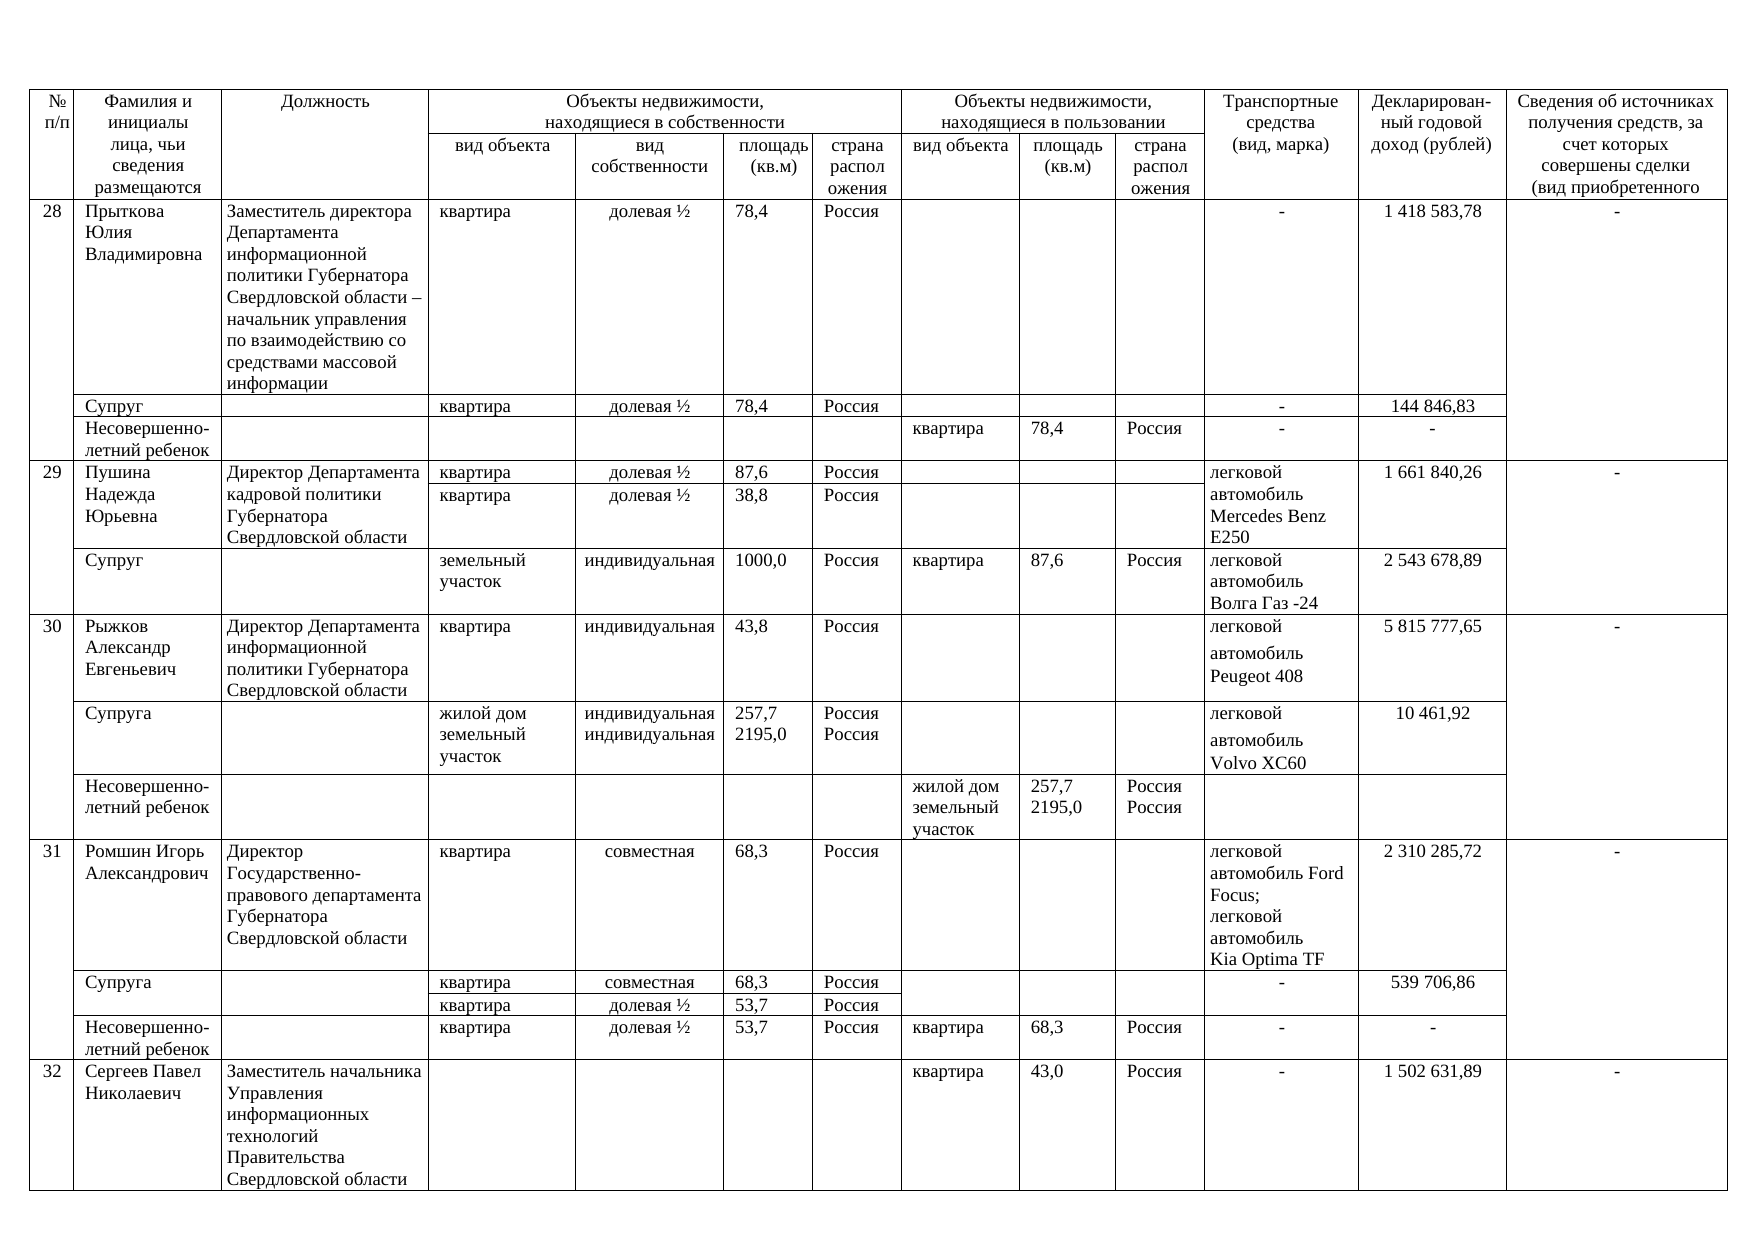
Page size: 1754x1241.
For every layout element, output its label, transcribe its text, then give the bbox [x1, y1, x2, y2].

table_cell Россия [813, 1016, 901, 1059]
table_cell [1116, 840, 1204, 970]
table_cell Россия [813, 840, 901, 970]
table_cell - [1507, 461, 1727, 613]
table_cell квартира [429, 200, 575, 394]
table_cell - [1507, 1060, 1727, 1189]
table_cell 10 461,92 [1359, 702, 1506, 774]
table_cell [1116, 461, 1204, 483]
table_cell [1359, 775, 1506, 839]
table_cell Россия Россия [813, 702, 901, 774]
table_cell 257,7 2195,0 [724, 702, 812, 774]
table_cell Россия [813, 200, 901, 394]
table_cell [222, 1016, 428, 1059]
table_cell квартира [902, 1016, 1019, 1059]
table_cell 1 661 840,26 [1359, 461, 1506, 548]
table_cell вид объекта [429, 134, 575, 198]
table_cell 38,8 [724, 484, 812, 548]
table_cell Директор Государственно-правового департамента Губернатора Свердловской области [222, 840, 428, 970]
table_cell Россия [813, 461, 901, 483]
table_cell [429, 775, 575, 839]
table_cell [902, 395, 1019, 416]
table_cell [1020, 971, 1115, 1015]
table_cell совместная [576, 840, 723, 970]
table_cell [902, 971, 1019, 1015]
table_cell - [1205, 1060, 1358, 1189]
table_cell - [1205, 417, 1358, 460]
table_cell [222, 549, 428, 613]
table_cell долевая ½ [576, 461, 723, 483]
table_cell [1116, 484, 1204, 548]
table_cell [1116, 200, 1204, 394]
table_cell жилой дом земельный участок [902, 775, 1019, 839]
table_cell квартира [429, 840, 575, 970]
table_cell 144 846,83 [1359, 395, 1506, 416]
table_cell Директор Департамента кадровой политики Губернатора Свердловской области [222, 461, 428, 548]
table_cell [724, 775, 812, 839]
table_cell индивидуальная индивидуальная [576, 702, 723, 774]
table_cell [902, 484, 1019, 548]
table_cell Супруг [74, 395, 221, 416]
table_cell 78,4 [724, 200, 812, 394]
table_cell 68,3 [1020, 1016, 1115, 1059]
table_cell [1020, 200, 1115, 394]
table_cell [576, 1060, 723, 1189]
table_cell [813, 775, 901, 839]
table_cell Несовершеннолетний ребенок [74, 417, 221, 460]
table_cell долевая ½ [576, 395, 723, 416]
table_cell 5 815 777,65 [1359, 615, 1506, 701]
table_cell Директор Департамента информационной политики Губернатора Свердловской области [222, 615, 428, 701]
table_cell 43,0 [1020, 1060, 1115, 1189]
table_header Фамилия и инициалы лица, чьи сведения размещаются [74, 90, 221, 198]
table_cell квартира [429, 971, 575, 992]
table_cell [724, 417, 812, 460]
table_cell [576, 775, 723, 839]
table_cell земельный участок [429, 549, 575, 613]
table_cell Пушина Надежда Юрьевна [74, 461, 221, 548]
table_cell квартира [902, 417, 1019, 460]
table_cell 78,4 [1020, 417, 1115, 460]
table_cell 1 418 583,78 [1359, 200, 1506, 394]
table_cell 257,7 2195,0 [1020, 775, 1115, 839]
table_cell [1205, 775, 1358, 839]
table_cell 53,7 [724, 994, 812, 1015]
table_cell [1116, 971, 1204, 1015]
table_header Транспортные средства (вид, марка) [1205, 90, 1358, 198]
table_cell Россия [813, 549, 901, 613]
table_header № п/п [30, 90, 73, 198]
table_cell Россия [1116, 1016, 1204, 1059]
table_cell 53,7 [724, 1016, 812, 1059]
table_cell Несовершенно-летний ребенок [74, 775, 221, 839]
table_cell 28 [30, 200, 73, 460]
table_cell Прыткова Юлия Владимировна [74, 200, 221, 394]
table_cell 1000,0 [724, 549, 812, 613]
table_cell - [1359, 1016, 1506, 1059]
table_cell жилой дом земельный участок [429, 702, 575, 774]
table_cell 29 [30, 461, 73, 613]
table_cell легковой автомобиль Peugeot 408 [1205, 615, 1358, 701]
table_cell 87,6 [724, 461, 812, 483]
table_cell Заместитель директора Департамента информационной политики Губернатора Свердловской области – начальник управления по взаимодействию со средствами массовой информации [222, 200, 428, 394]
table_header Декларированный годовой доход (рублей) [1359, 90, 1506, 198]
table_cell квартира [429, 615, 575, 701]
table_cell [902, 200, 1019, 394]
table_cell долевая ½ [576, 1016, 723, 1059]
table_cell [902, 840, 1019, 970]
table_cell 2 310 285,72 [1359, 840, 1506, 970]
table_cell легковой автомобиль Mercedes Benz Е250 [1205, 461, 1358, 548]
table_cell [902, 615, 1019, 701]
table_cell [1116, 702, 1204, 774]
table_cell Россия [813, 615, 901, 701]
table_cell страна расположения [1116, 134, 1204, 198]
table_header Объекты недвижимости, находящиеся в собственности [429, 90, 901, 133]
table_cell Заместитель начальника Управления информационных технологий Правительства Свердловской области [222, 1060, 428, 1189]
table_cell долевая ½ [576, 200, 723, 394]
table_cell [1116, 395, 1204, 416]
table_cell [429, 417, 575, 460]
table_cell [813, 1060, 901, 1189]
table_header Должность [222, 90, 428, 198]
table_cell [222, 775, 428, 839]
table_cell квартира [429, 1016, 575, 1059]
table_cell - [1205, 395, 1358, 416]
table_cell Супруга [74, 702, 221, 774]
table_cell - [1507, 200, 1727, 460]
table_cell Рыжков Александр Евгеньевич [74, 615, 221, 701]
table_cell [222, 971, 428, 1015]
table_cell площадь (кв.м) [724, 134, 812, 198]
table_header Объекты недвижимости, находящиеся в пользовании [902, 90, 1204, 133]
table_cell индивидуальная [576, 549, 723, 613]
table_cell 68,3 [724, 971, 812, 992]
table_cell 1 502 631,89 [1359, 1060, 1506, 1189]
table_cell [222, 417, 428, 460]
table_cell 31 [30, 840, 73, 1059]
table_cell квартира [902, 549, 1019, 613]
table_cell - [1507, 840, 1727, 1059]
table_cell Россия [813, 395, 901, 416]
table_cell [576, 417, 723, 460]
table_cell Сергеев Павел Николаевич [74, 1060, 221, 1189]
table_cell долевая ½ [576, 484, 723, 548]
table_cell легковой автомобиль Volvo XC60 [1205, 702, 1358, 774]
table_cell квартира [902, 1060, 1019, 1189]
table_cell 2 543 678,89 [1359, 549, 1506, 613]
table_cell Россия [1116, 1060, 1204, 1189]
table_cell [1116, 615, 1204, 701]
table_cell квартира [429, 994, 575, 1015]
table_cell [813, 417, 901, 460]
table_cell Несовершеннолетний ребенок [74, 1016, 221, 1059]
table_cell [902, 461, 1019, 483]
table_cell легковой автомобиль Волга Газ -24 [1205, 549, 1358, 613]
table_cell долевая ½ [576, 994, 723, 1015]
table_cell Россия [813, 971, 901, 992]
table_cell - [1205, 200, 1358, 394]
table_cell индивидуальная [576, 615, 723, 701]
table_cell [1020, 461, 1115, 483]
table_cell - [1205, 1016, 1358, 1059]
table_cell легковой автомобиль Ford Focus; легковой автомобиль Kia Optima TF [1205, 840, 1358, 970]
table_cell 43,8 [724, 615, 812, 701]
table_cell [1020, 615, 1115, 701]
table_cell - [1359, 417, 1506, 460]
table_cell страна расположения [813, 134, 901, 198]
table_cell квартира [429, 461, 575, 483]
table_cell [222, 702, 428, 774]
table_cell квартира [429, 484, 575, 548]
table_cell 32 [30, 1060, 73, 1189]
table_cell 68,3 [724, 840, 812, 970]
table_cell 30 [30, 615, 73, 839]
table_cell [1020, 702, 1115, 774]
table_cell 78,4 [724, 395, 812, 416]
table_cell 539 706,86 [1359, 971, 1506, 1015]
table_cell совместная [576, 971, 723, 992]
table_cell Ромшин Игорь Александрович [74, 840, 221, 970]
table_cell [1020, 484, 1115, 548]
table_cell Россия [813, 484, 901, 548]
table_cell [724, 1060, 812, 1189]
table_cell [902, 702, 1019, 774]
table_cell 87,6 [1020, 549, 1115, 613]
table_cell [1020, 840, 1115, 970]
table_cell вид объекта [902, 134, 1019, 198]
table_cell площадь (кв.м) [1020, 134, 1115, 198]
table_cell квартира [429, 395, 575, 416]
table_cell Россия [1116, 417, 1204, 460]
table_cell - [1205, 971, 1358, 1015]
table_cell Супруг [74, 549, 221, 613]
table_cell [222, 395, 428, 416]
table_header Сведения об источниках получения средств, за счет которых совершены сделки (вид приобретенного имущества, источники) [1507, 90, 1727, 198]
table_cell - [1507, 615, 1727, 839]
table_cell Россия [813, 994, 901, 1015]
table_cell вид собственности [576, 134, 723, 198]
table_cell Россия Россия [1116, 775, 1204, 839]
table_cell [1020, 395, 1115, 416]
table_cell Россия [1116, 549, 1204, 613]
table_cell Супруга [74, 971, 221, 1015]
table_cell [429, 1060, 575, 1189]
